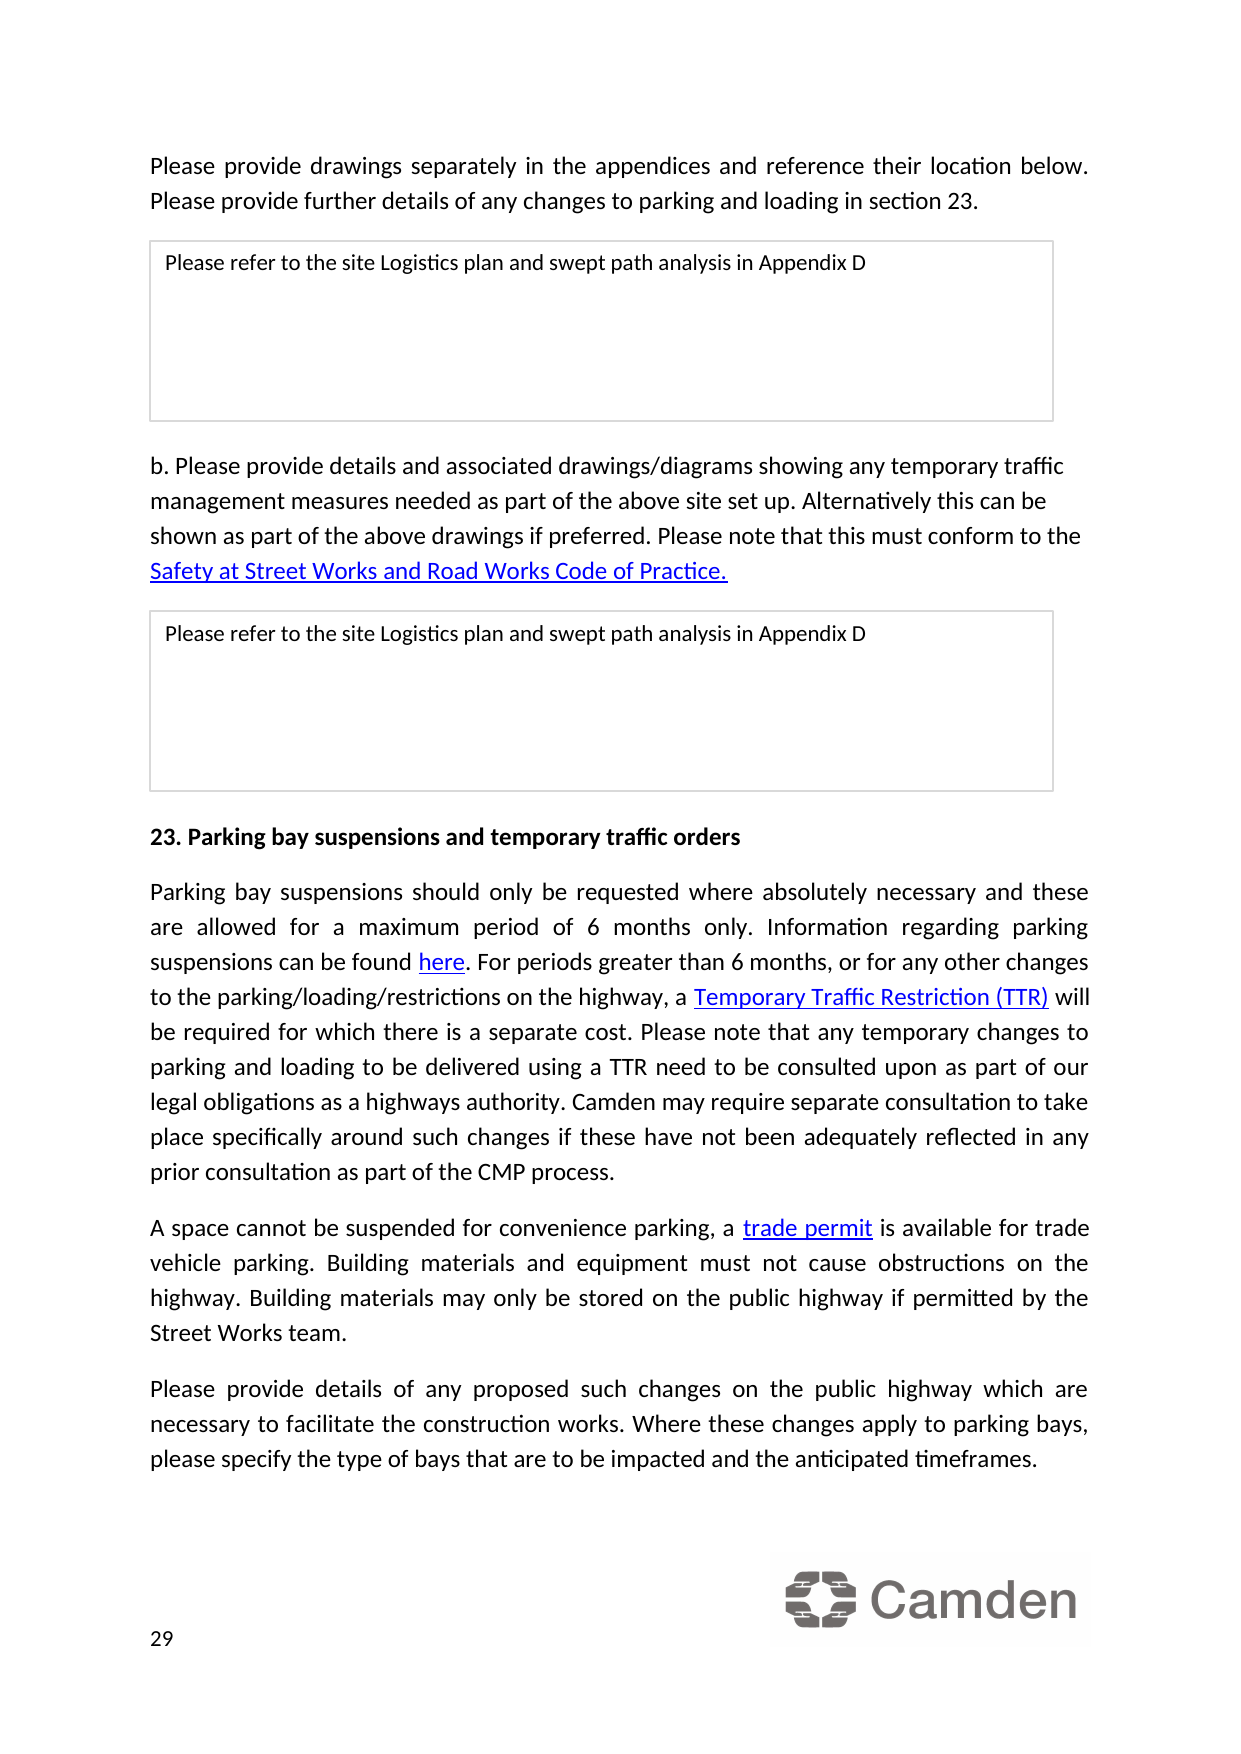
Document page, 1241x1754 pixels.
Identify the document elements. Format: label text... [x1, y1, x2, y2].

text Please provide details of any proposed such changes on the public highway which are necessary to facilitate the construction works. Where these changes apply to parking bays, please specify the type of bays that are to be impacted and the anticipated timeframes. [150, 1373, 1090, 1474]
text Parking bay suspensions should only be requested where absolutely necessary and these are allowed for a maximum period of 6 months only. Information regarding parking suspensions can be found here. For periods greater than 6 months, or for any other changes to the parking/loading/restrictions on the highway, a Temporary Traffic Restriction (TTR) will be required for which there is a separate cost. Please note that any temporary changes to parking and loading to be delivered using a TTR need to be consulted upon as part of our legal obligations as a highways authority. Camden may require separate consultation to take place specifically around such changes if these have not been adequately reflected in any prior consultation as part of the CMP process. [150, 876, 1090, 1187]
text b. Please provide details and associated drawings/diagrams showing any temporary traffic management measures needed as part of the above site set up. Alternatively this can be shown as part of the above drawings if preferred. Please note that this must conform to the Safety at Street Works and Road Works Code of Practice. [150, 450, 1090, 586]
text A space cannot be suspended for convenience parking, a trade permit is available for trade vehicle parking. Building materials and equipment must not cause obstructions on the highway. Building materials may only be stored on the public highway if permitted by the Street Works team. [150, 1212, 1090, 1348]
text 23. Parking bay suspensions and temporary traffic orders [150, 821, 1090, 851]
picture [770, 1552, 1091, 1647]
